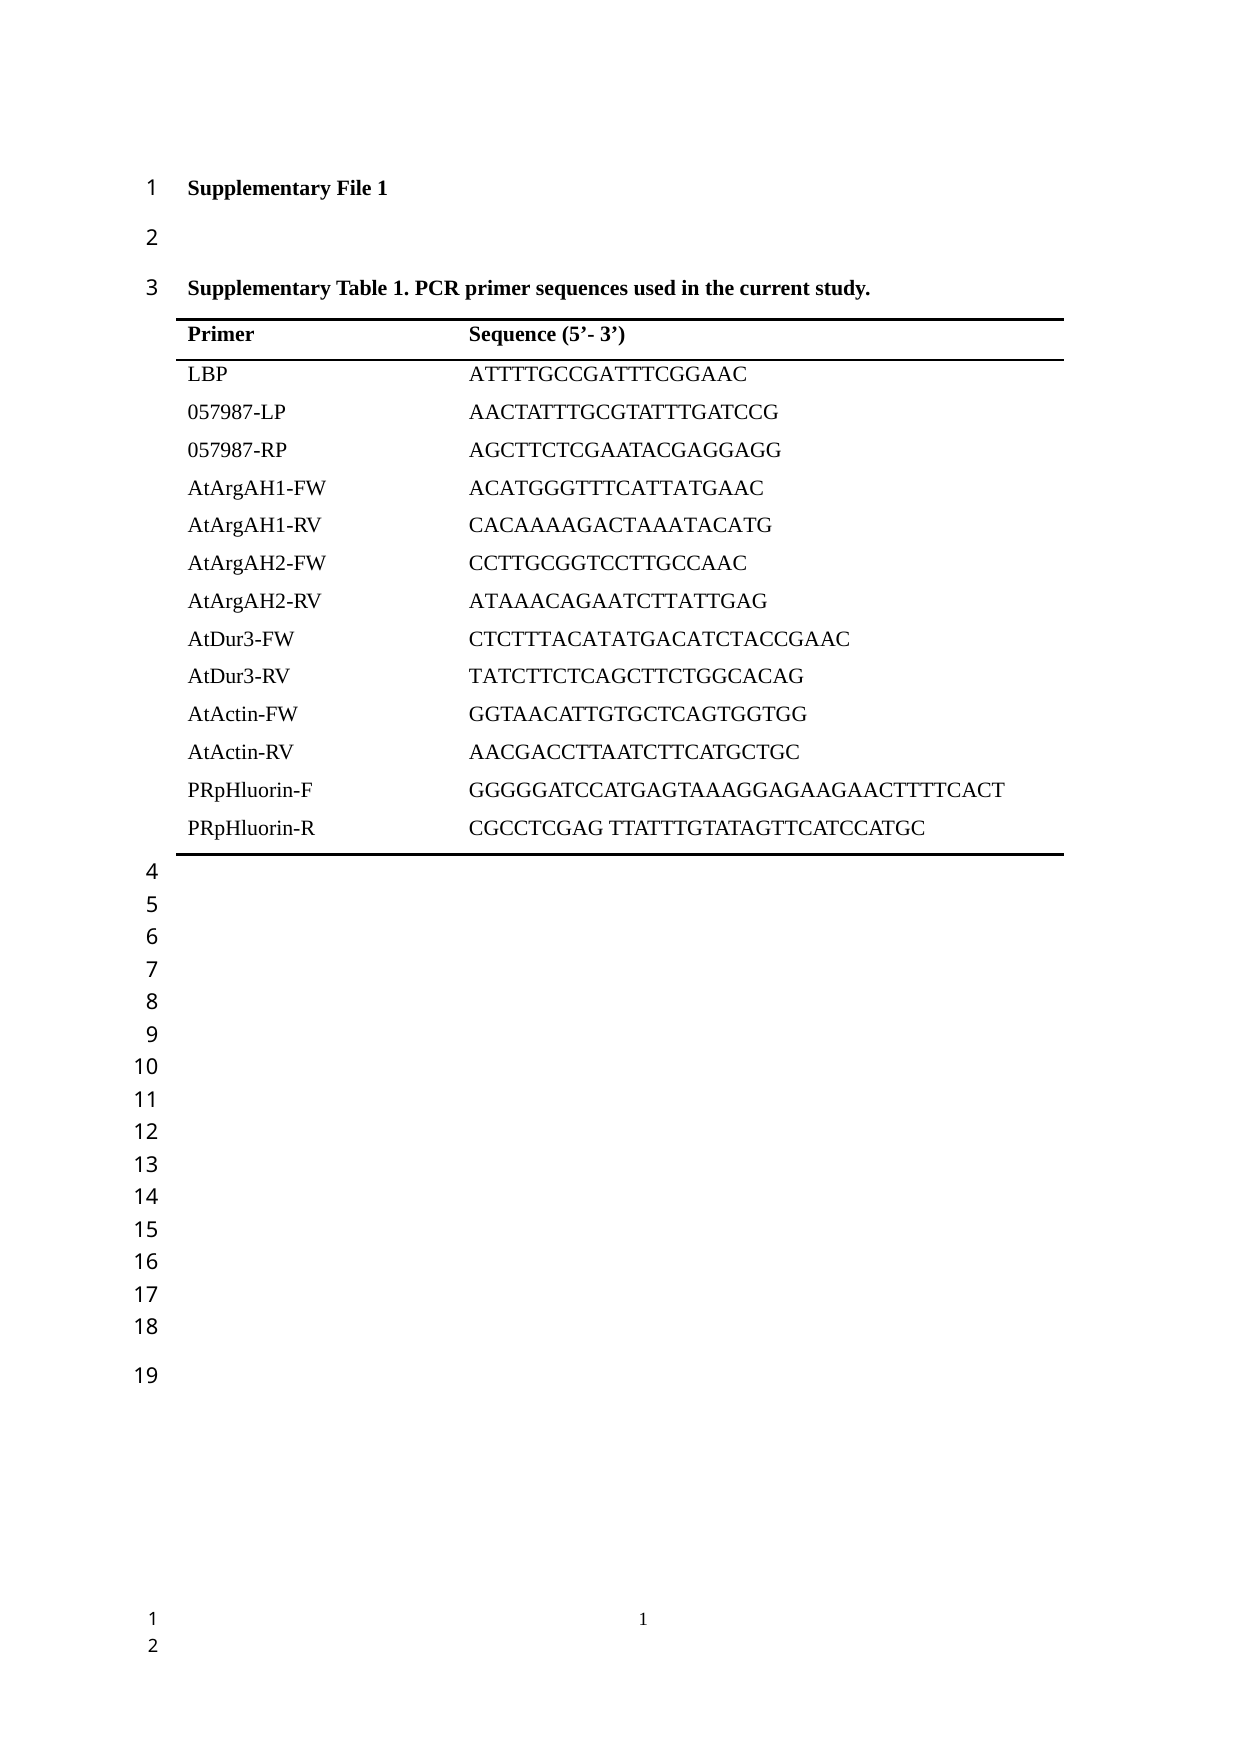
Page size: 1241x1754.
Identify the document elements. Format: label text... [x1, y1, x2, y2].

table_cell ATTTTGCCGATTTCGGAAC AACTATTTGCGTATTTGATCCG AGCTTCTCGAATACGAGGAGG ACATGGGTTTCATTATGAAC CACAAAAGACTAAATACATG CCTTGCGGTCCTTGCCAAC ATAAACAGAATCTTATTGAG [458, 361, 1064, 626]
table_header Primer [176, 321, 457, 359]
table_cell AtDur3-FW AtDur3-RV AtActin-FW AtActin-RV PRpHluorin-F PRpHluorin-R [176, 626, 457, 852]
table_header Sequence (5’- 3’) [458, 321, 1064, 359]
text Supplementary Table 1. PCR primer sequences used in the current study. [187, 275, 1053, 300]
table_cell CTCTTTACATATGACATCTACCGAAC TATCTTCTCAGCTTCTGGCACAG GGTAACATTGTGCTCAGTGGTGG AACGACCTTAATCTTCATGCTGC GGGGGATCCATGAGTAAAGGAGAAGAACTTTTCACT CGCCTCGAG TTATTTGTATAGTTCATCCATGC [458, 626, 1064, 852]
table_cell LBP 057987-LP 057987-RP AtArgAH1-FW AtArgAH1-RV AtArgAH2-FW AtArgAH2-RV [176, 361, 457, 626]
text Supplementary File 1 [187, 174, 1053, 200]
